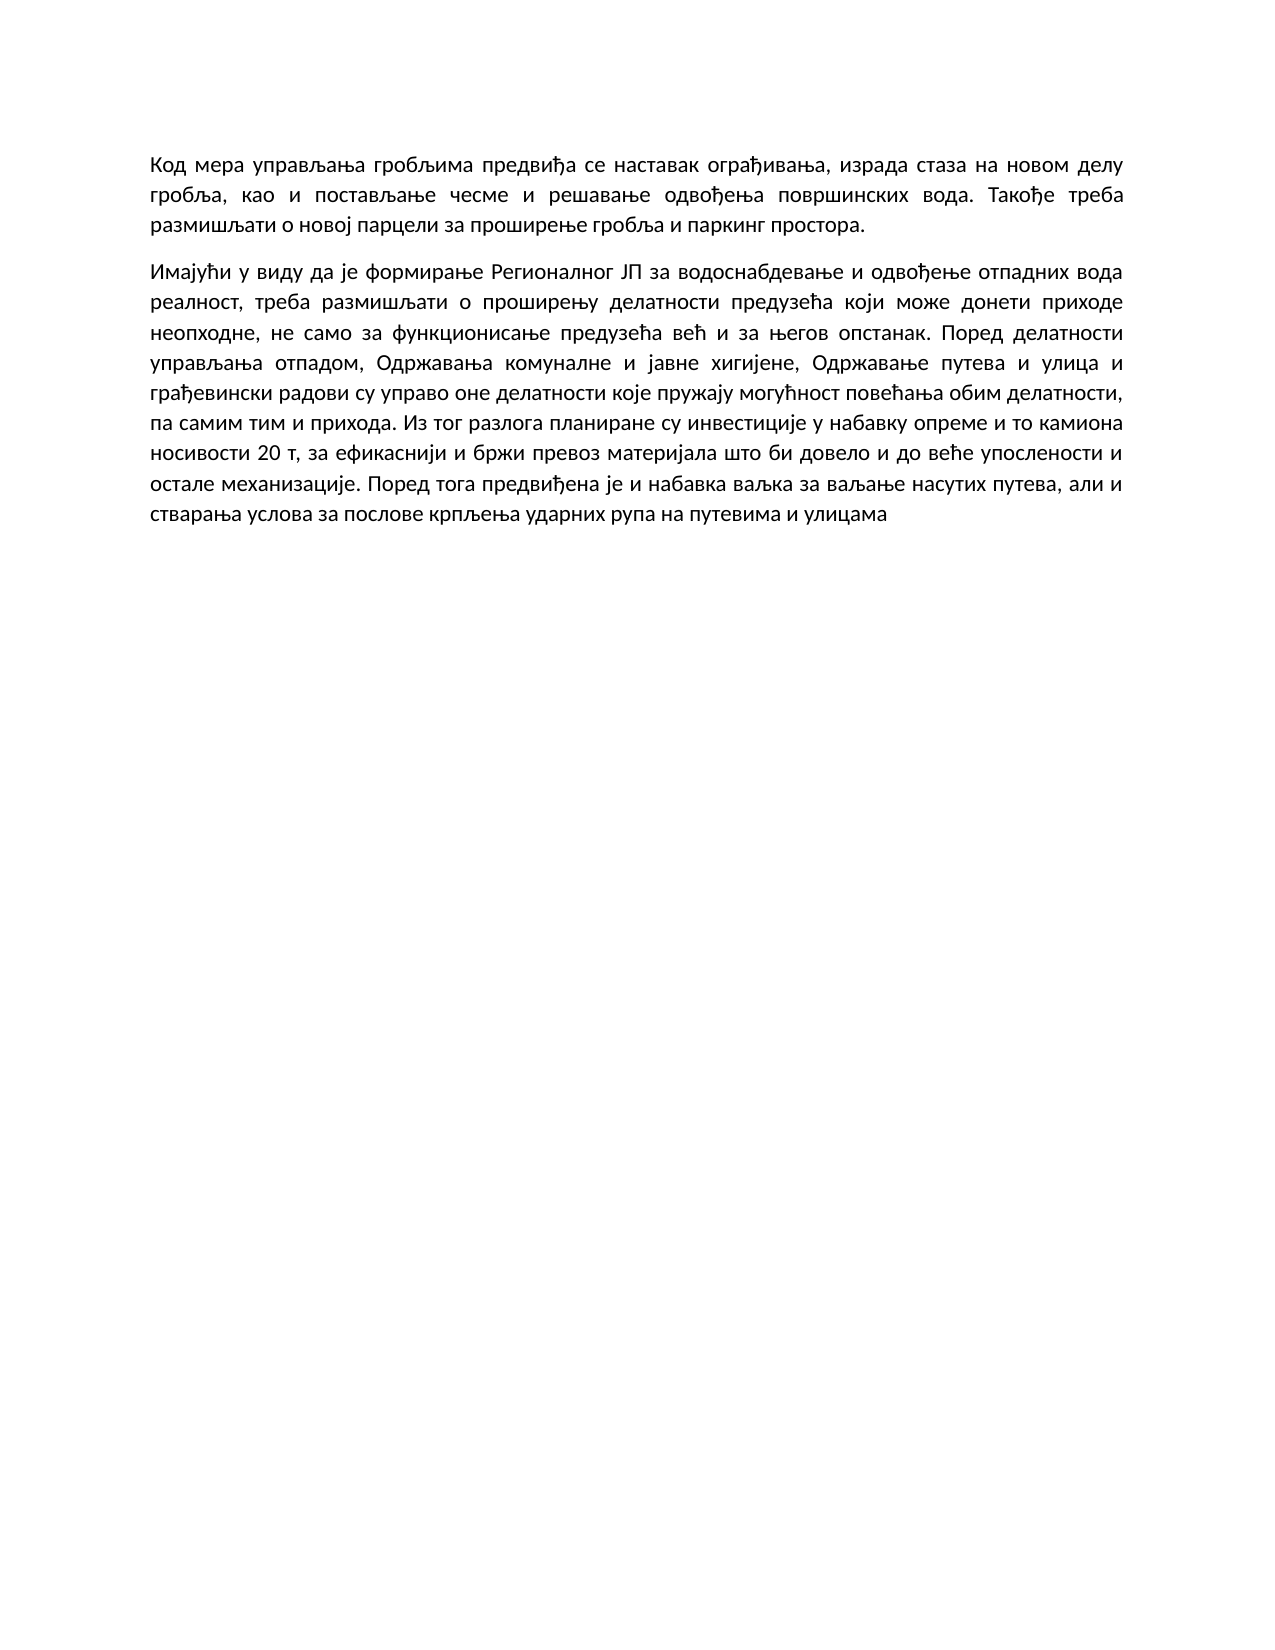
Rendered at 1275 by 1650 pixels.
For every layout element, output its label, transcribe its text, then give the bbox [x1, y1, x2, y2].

text Код мера управљања гробљима предвиђа се наставак ограђивања, израда стаза на новом делу гробља, као и постављање чесме и решавање одвођења површинских вода. Такође треба размишљати о новој парцели за проширење гробља и паркинг простора. [150, 150, 1125, 238]
text Имајући у виду да је формирање Регионалног ЈП за водоснабдевање и одвођење отпадних вода реалност, треба размишљати о проширењу делатности предузећа који може донети приходе неопходне, не само за функционисање предузећа већ и за његов опстанак. Поред делатности управљања отпадом, Одржавања комуналне и јавне хигијене, Одржавање путева и улица и грађевински радови су управо оне делатности које пружају могућност повећања обим делатности, па самим тим и прихода. Из тог разлога планиране су инвестиције у набавку опреме и то камиона носивости 20 т, за ефикаснији и бржи превоз материјала што би довело и до веће упослености и остале механизације. Поред тога предвиђена је и набавка ваљка за ваљање насутих путева, али и стварања услова за послове крпљења ударних рупа на путевима и улицама [150, 257, 1125, 527]
